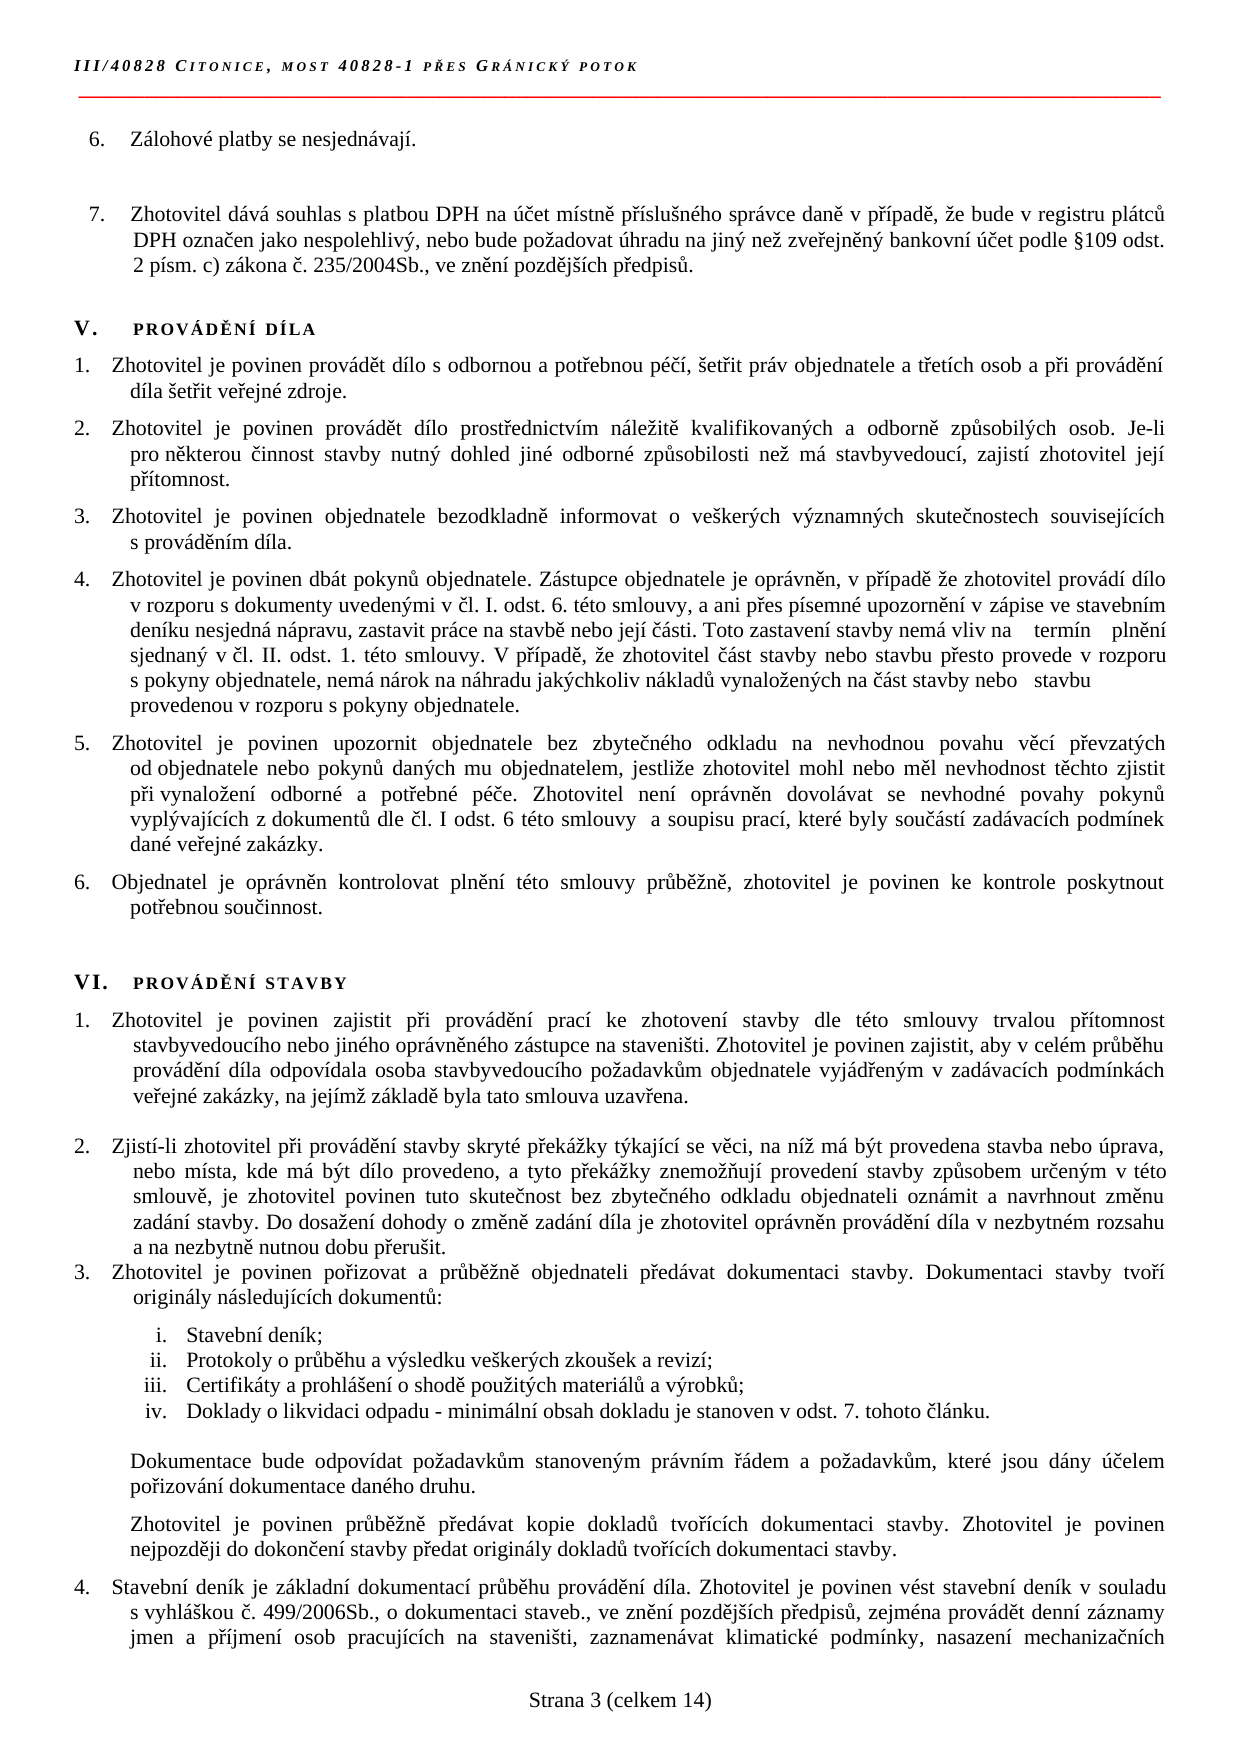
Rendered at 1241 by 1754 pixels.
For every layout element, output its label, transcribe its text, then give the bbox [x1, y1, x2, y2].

list Zhotovitel dává souhlas s platbou DPH na účet místně příslušného správce daně v případě, že bude v registru plátců DPH označen jako nespolehlivý, nebo bude požadovat úhradu na jiný než zveřejněný bankovní účet podle §109 odst. 2 písm. c) zákona č. 235/2004Sb., ve znění pozdějších předpisů. [89, 201, 1166, 277]
list Doklady o likvidaci odpadu - minimální obsah dokladu je stanoven v odst. 7. tohoto článku. [167, 1398, 1166, 1423]
list Stavební deník; [167, 1322, 1166, 1347]
list Zhotovitel je povinen provádět dílo s odbornou a potřebnou péčí, šetřit práv objednatele a třetích osob a při provádění díla šetřit veřejné zdroje. [74, 352, 1166, 403]
list Zhotovitel je povinen dbát pokynů objednatele. Zástupce objednatele je oprávněn, v případě že zhotovitel provádí dílo v rozporu s dokumenty uvedenými v čl. I. odst. 6. této smlouvy, a ani přes písemné upozornění v zápise ve stavebním deníku nesjedná nápravu, zastavit práce na stavbě nebo její části. Toto zastavení stavby nemá vliv na termín plnění sjednaný v čl. II. odst. 1. této smlouvy. V případě, že zhotovitel část stavby nebo stavbu přesto provede v rozporu s pokyny objednatele, nemá nárok na náhradu jakýchkoliv nákladů vynaložených na část stavby nebo stavbu provedenou v rozporu s pokyny objednatele. [74, 566, 1166, 718]
list Zhotovitel je povinen objednatele bezodkladně informovat o veškerých významných skutečnostech souvisejících s prováděním díla. [74, 503, 1166, 554]
text Zhotovitel je povinen průběžně předávat kopie dokladů tvořících dokumentaci stavby. Zhotovitel je povinen nejpozději do dokončení stavby předat originály dokladů tvořících dokumentaci stavby. [130, 1511, 1166, 1561]
list provádění stavby [74, 969, 1166, 994]
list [74, 1574, 1166, 1649]
list Zhotovitel je povinen provádět dílo prostřednictvím náležitě kvalifikovaných a odborně způsobilých osob. Je-li pro některou činnost stavby nutný dohled jiné odborné způsobilosti než má stavbyvedoucí, zajistí zhotovitel její přítomnost. [74, 415, 1166, 491]
list Certifikáty a prohlášení o shodě použitých materiálů a výrobků; [167, 1372, 1166, 1398]
list Zhotovitel je povinen pořizovat a průběžně objednateli předávat dokumentaci stavby. Dokumentaci stavby tvoří originály následujících dokumentů: [74, 1259, 1166, 1309]
list Zhotovitel je povinen upozornit objednatele bez zbytečného odkladu na nevhodnou povahu věcí převzatých od objednatele nebo pokynů daných mu objednatelem, jestliže zhotovitel mohl nebo měl nevhodnost těchto zjistit při vynaložení odborné a potřebné péče. Zhotovitel není oprávněn dovolávat se nevhodné povahy pokynů vyplývajících z dokumentů dle čl. I odst. 6 této smlouvy a soupisu prací, které byly součástí zadávacích podmínek dané veřejné zakázky. [74, 730, 1166, 856]
list Zjistí-li zhotovitel při provádění stavby skryté překážky týkající se věci, na níž má být provedena stavba nebo úprava, nebo místa, kde má být dílo provedeno, a tyto překážky znemožňují provedení stavby způsobem určeným v této smlouvě, je zhotovitel povinen tuto skutečnost bez zbytečného odkladu objednateli oznámit a navrhnout změnu zadání stavby. Do dosažení dohody o změně zadání díla je zhotovitel oprávněn provádění díla v nezbytném rozsahu a na nezbytně nutnou dobu přerušit. [74, 1133, 1166, 1259]
list Zálohové platby se nesjednávají. [89, 126, 1166, 151]
list Zhotovitel je povinen zajistit při provádění prací ke zhotovení stavby dle této smlouvy trvalou přítomnost stavbyvedoucího nebo jiného oprávněného zástupce na staveništi. Zhotovitel je povinen zajistit, aby v celém průběhu provádění díla odpovídala osoba stavbyvedoucího požadavkům objednatele vyjádřeným v zadávacích podmínkách veřejné zakázky, na jejímž základě byla tato smlouva uzavřena. [74, 1007, 1166, 1108]
list Objednatel je oprávněn kontrolovat plnění této smlouvy průběžně, zhotovitel je povinen ke kontrole poskytnout potřebnou součinnost. [74, 869, 1166, 919]
list provádění díla [74, 315, 1166, 340]
text Dokumentace bude odpovídat požadavkům stanoveným právním řádem a požadavkům, které jsou dány účelem pořizování dokumentace daného druhu. [130, 1448, 1166, 1498]
list Protokoly o průběhu a výsledku veškerých zkoušek a revizí; [167, 1347, 1166, 1372]
